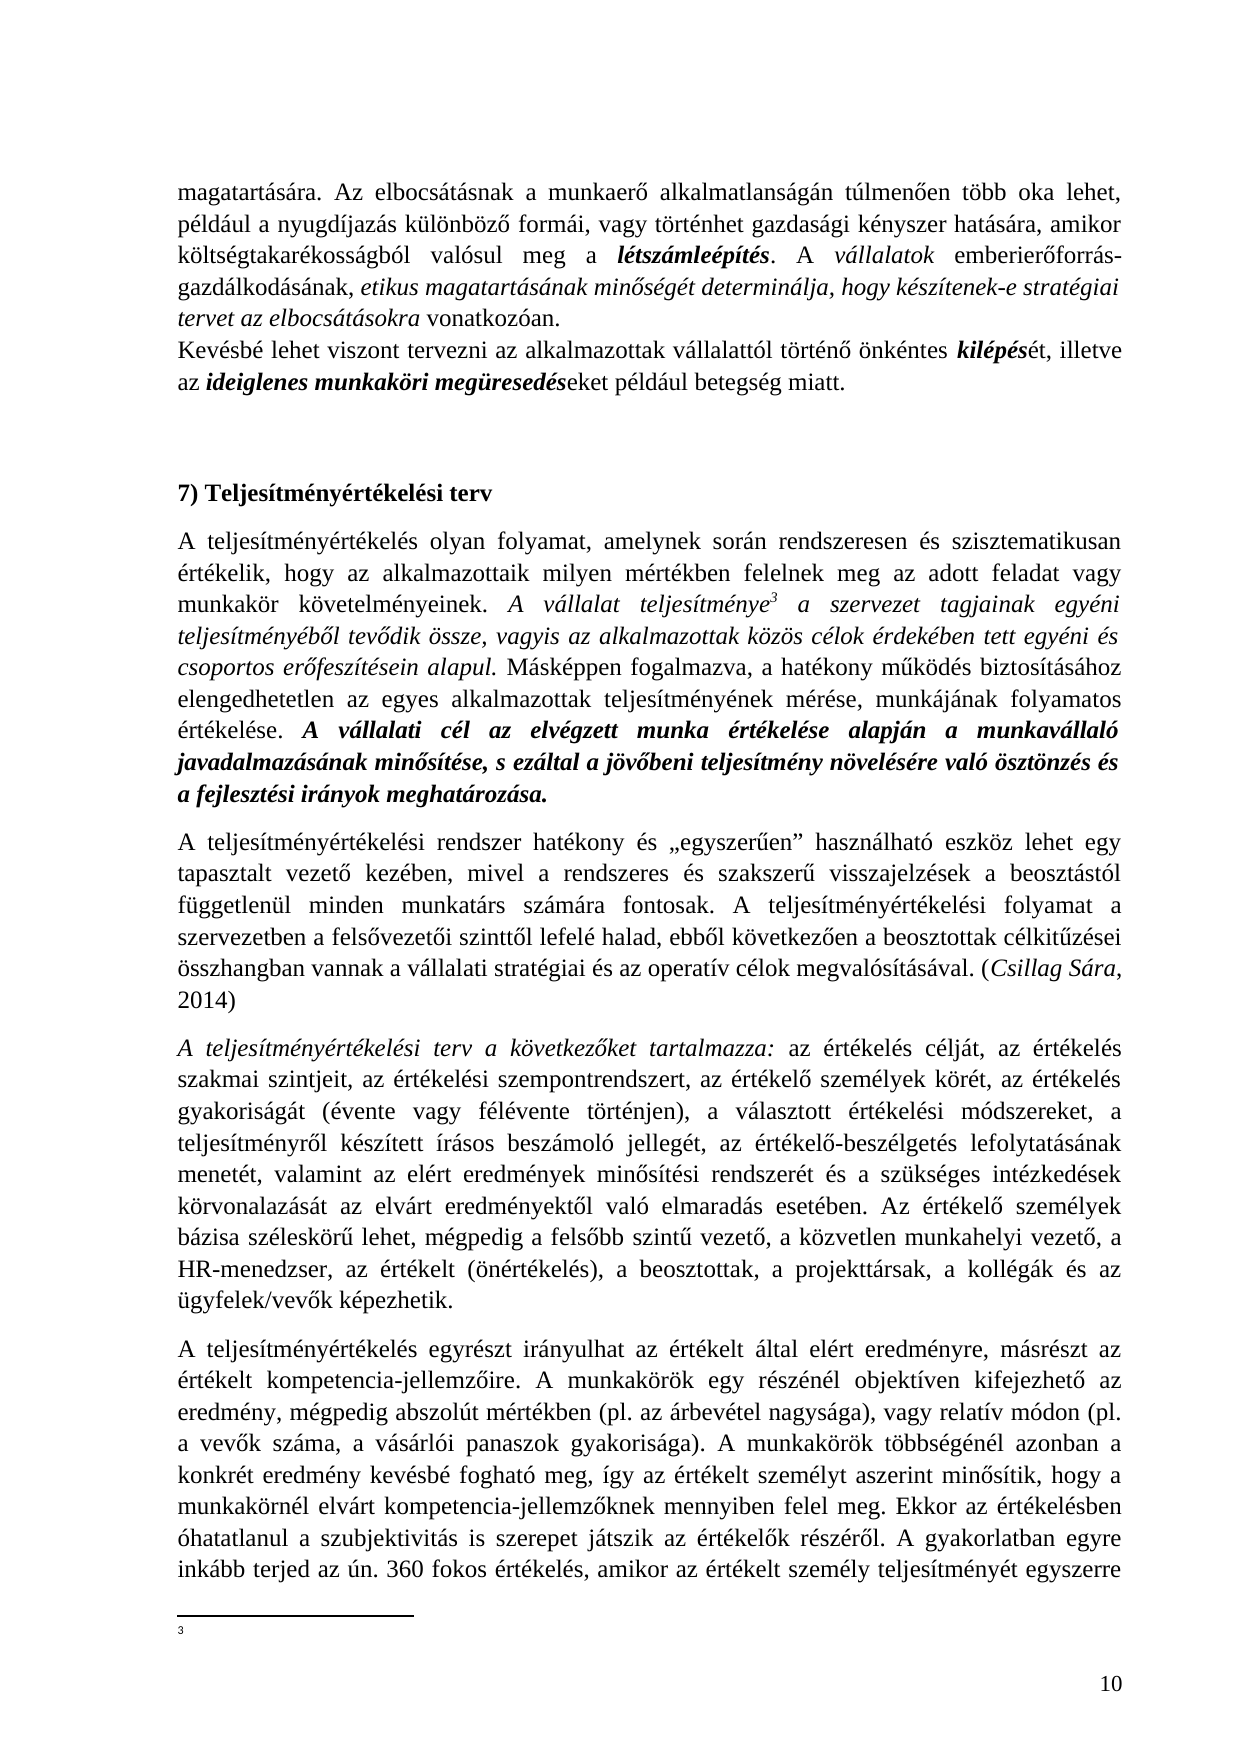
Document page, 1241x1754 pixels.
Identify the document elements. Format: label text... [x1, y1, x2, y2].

text A teljesítményértékelési rendszer hatékony és „egyszerűen” használható eszköz lehet egy tapasztalt vezető kezében, mivel a rendszeres és szakszerű visszajelzések a beosztástól függetlenül minden munkatárs számára fontosak. A teljesítményértékelési folyamat a szervezetben a felsővezetői szinttől lefelé halad, ebből következően a beosztottak célkitűzései összhangban vannak a vállalati stratégiai és az operatív célok megvalósításával. (Csillag Sára, 2014) [177, 827, 1122, 1013]
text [177, 177, 1122, 332]
text A teljesítményértékelési terv a következőket tartalmazza: az értékelés célját, az értékelés szakmai szintjeit, az értékelési szempontrendszert, az értékelő személyek körét, az értékelés gyakoriságát (évente vagy félévente történjen), a választott értékelési módszereket, a teljesítményről készített írásos beszámoló jellegét, az értékelő-beszélgetés lefolytatásának menetét, valamint az elért eredmények minősítési rendszerét és a szükséges intézkedések körvonalazását az elvárt eredményektől való elmaradás esetében. Az értékelő személyek bázisa széleskörű lehet, mégpedig a felsőbb szintű vezető, a közvetlen munkahelyi vezető, a HR-menedzser, az értékelt (önértékelés), a beosztottak, a projekttársak, a kollégák és az ügyfelek/vevők képezhetik. [177, 1033, 1122, 1314]
text 7) Teljesítményértékelési terv [177, 478, 1122, 507]
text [177, 1334, 1122, 1583]
text A teljesítményértékelés olyan folyamat, amelynek során rendszeresen és szisztematikusan értékelik, hogy az alkalmazottaik milyen mértékben felelnek meg az adott feladat vagy munkakör követelményeinek. A vállalat teljesítménye a szervezet tagjainak egyéni teljesítményéből tevődik össze, vagyis az alkalmazottak közös célok érdekében tett egyéni és csoportos erőfeszítésein alapul. Másképpen fogalmazva, a hatékony működés biztosításához elengedhetetlen az egyes alkalmazottak teljesítményének mérése, munkájának folyamatos értékelése. A vállalati cél az elvégzett munka értékelése alapján a munkavállaló javadalmazásának minősítése, s ezáltal a jövőbeni teljesítmény növelésére való ösztönzés és a fejlesztési irányok meghatározása. [177, 526, 1122, 807]
text Kevésbé lehet viszont tervezni az alkalmazottak vállalattól történő önkéntes kilépését, illetve az ideiglenes munkaköri megüresedéseket például betegség miatt. [177, 335, 1122, 395]
